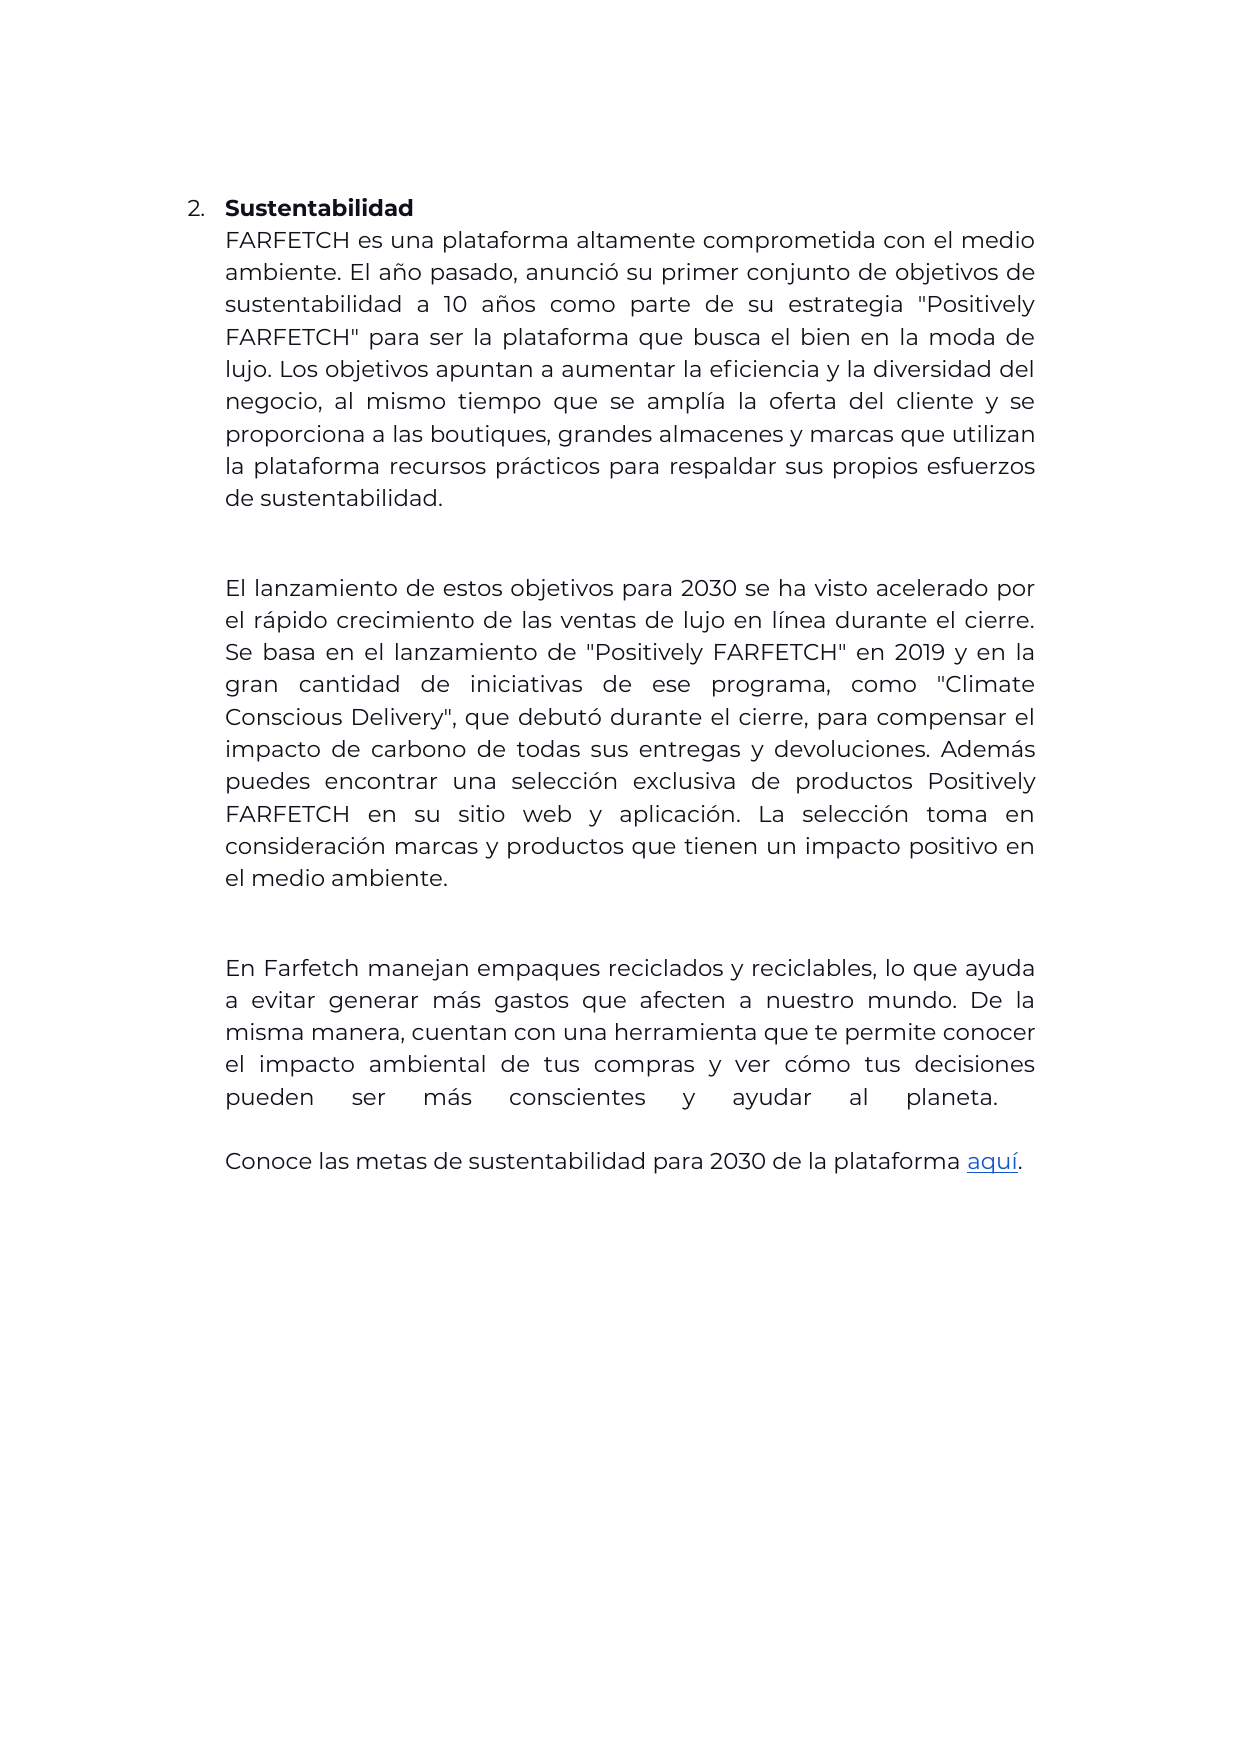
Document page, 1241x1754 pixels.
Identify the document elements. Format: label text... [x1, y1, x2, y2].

list Sustentabilidad FARFETCH es una plataforma altamente comprometida con el medio ambiente. El año pasado, anunció su primer conjunto de objetivos de sustentabilidad a 10 años como parte de su estrategia "Positively FARFETCH" para ser la plataforma que busca el bien en la moda de lujo. Los objetivos apuntan a aumentar la eficiencia y la diversidad del negocio, al mismo tiempo que se amplía la oferta del cliente y se proporciona a las boutiques, grandes almacenes y marcas que utilizan la plataforma recursos prácticos para respaldar sus propios esfuerzos de sustentabilidad. [187, 194, 1036, 512]
text El lanzamiento de estos objetivos para 2030 se ha visto acelerado por el rápido crecimiento de las ventas de lujo en línea durante el cierre. Se basa en el lanzamiento de "Positively FARFETCH" en 2019 y en la gran cantidad de iniciativas de ese programa, como "Climate Conscious Delivery", que debutó durante el cierre, para compensar el impacto de carbono de todas sus entregas y devoluciones. Además puedes encontrar una selección exclusiva de productos Positively FARFETCH en su sitio web y aplicación. La selección toma en consideración marcas y productos que tienen un impacto positivo en el medio ambiente. [225, 574, 1036, 892]
text En Farfetch manejan empaques reciclados y reciclables, lo que ayuda a evitar generar más gastos que afecten a nuestro mundo. De la misma manera, cuentan con una herramienta que te permite conocer el impacto ambiental de tus compras y ver cómo tus decisiones pueden ser más conscientes y ayudar al planeta. Conoce las metas de sustentabilidad para 2030 de la plataforma aquí. [225, 954, 1036, 1176]
